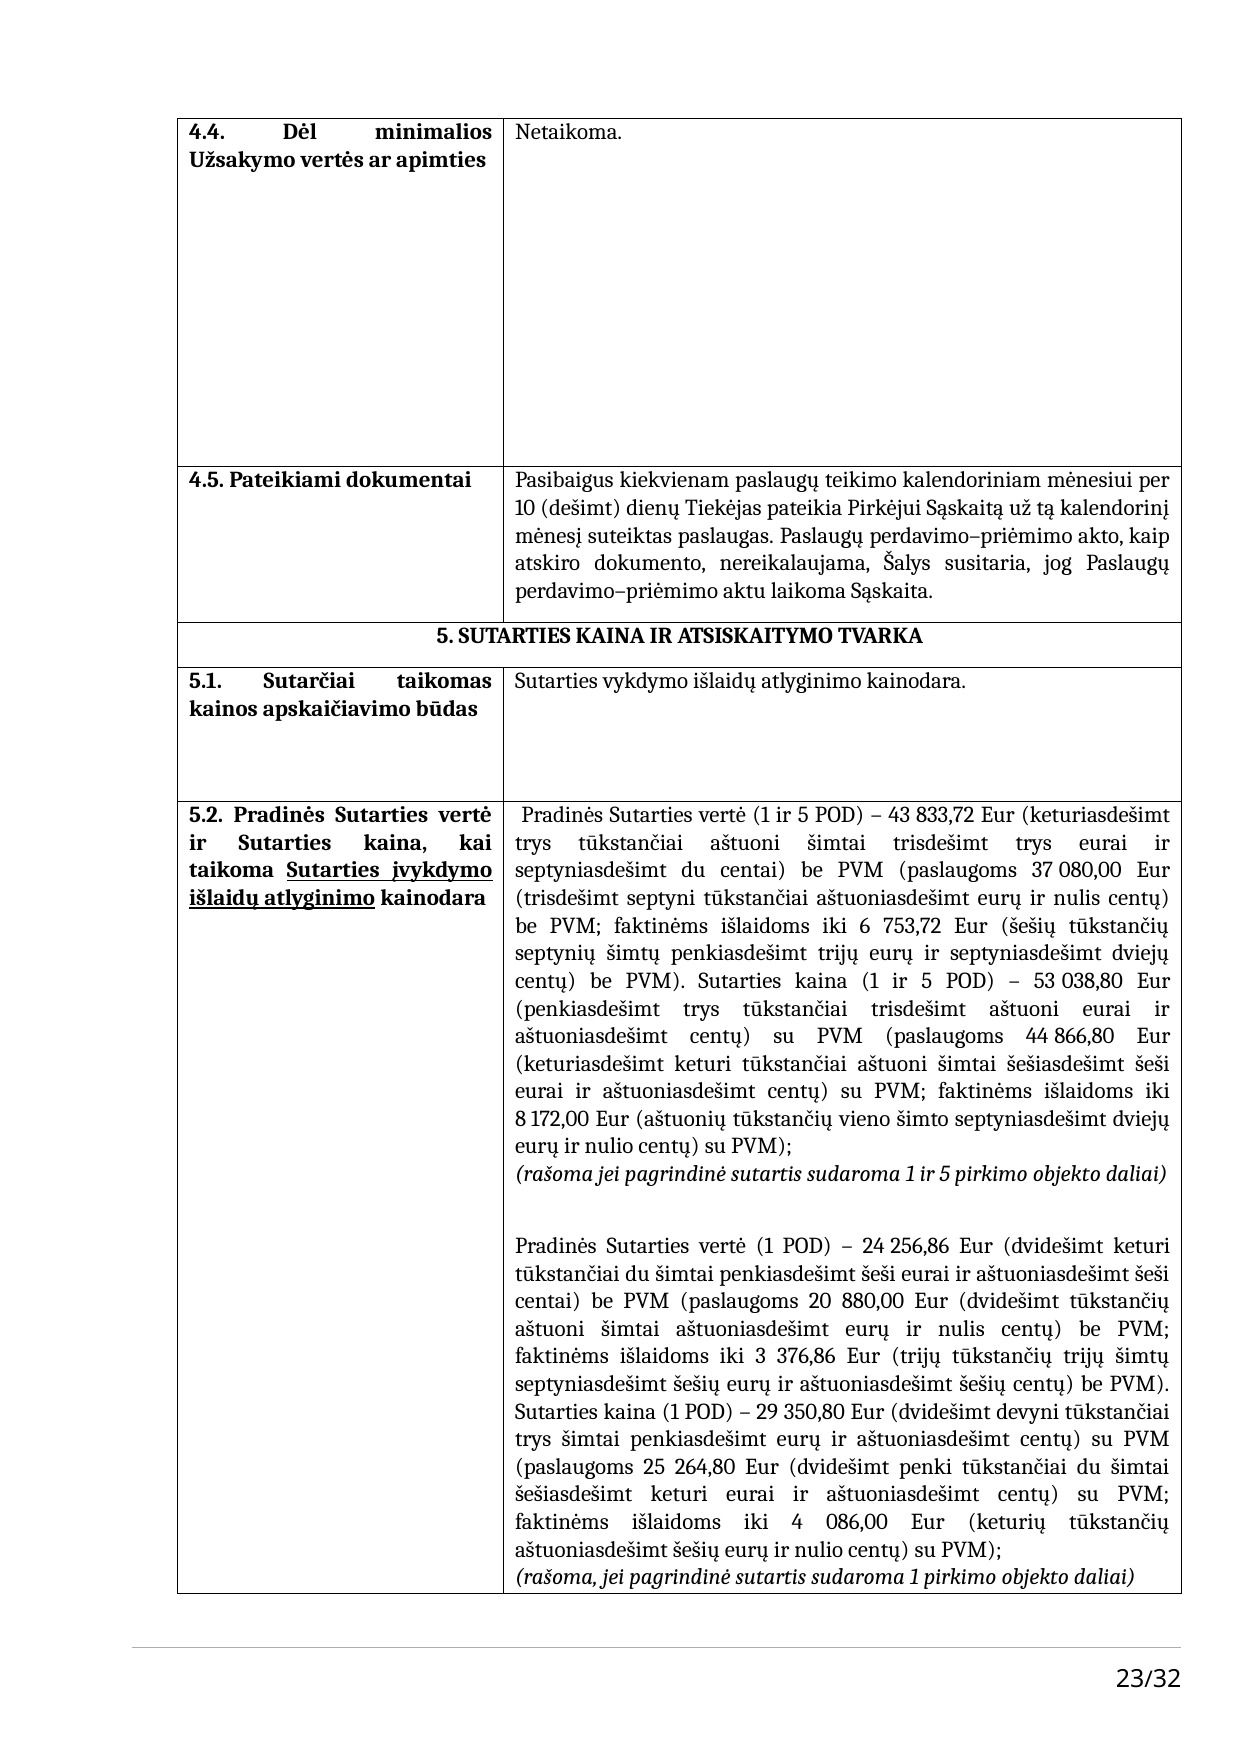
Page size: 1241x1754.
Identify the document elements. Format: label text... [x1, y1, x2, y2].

table_cell Sutarties vykdymo išlaidų atlyginimo kainodara. [504, 668, 1181, 801]
table_cell 5.1. Sutarčiai taikomas kainos apskaičiavimo būdas [178, 668, 503, 801]
table_cell Netaikoma. [504, 119, 1181, 466]
table_cell 5. SUTARTIES KAINA IR ATSISKAITYMO TVARKA [178, 623, 1181, 667]
table_cell 4.4. Dėl minimalios Užsakymo vertės ar apimties [178, 119, 503, 466]
table_cell Pasibaigus kiekvienam paslaugų teikimo kalendoriniam mėnesiui per 10 (dešimt) dienų Tiekėjas pateikia Pirkėjui Sąskaitą už tą kalendorinį mėnesį suteiktas paslaugas. Paslaugų perdavimo–priėmimo akto, kaip atskiro dokumento, nereikalaujama, Šalys susitaria, jog Paslaugų perdavimo–priėmimo aktu laikoma Sąskaita. [504, 467, 1181, 622]
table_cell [504, 802, 1181, 1593]
table_cell 4.5. Pateikiami dokumentai [178, 467, 503, 622]
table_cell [178, 802, 503, 1593]
